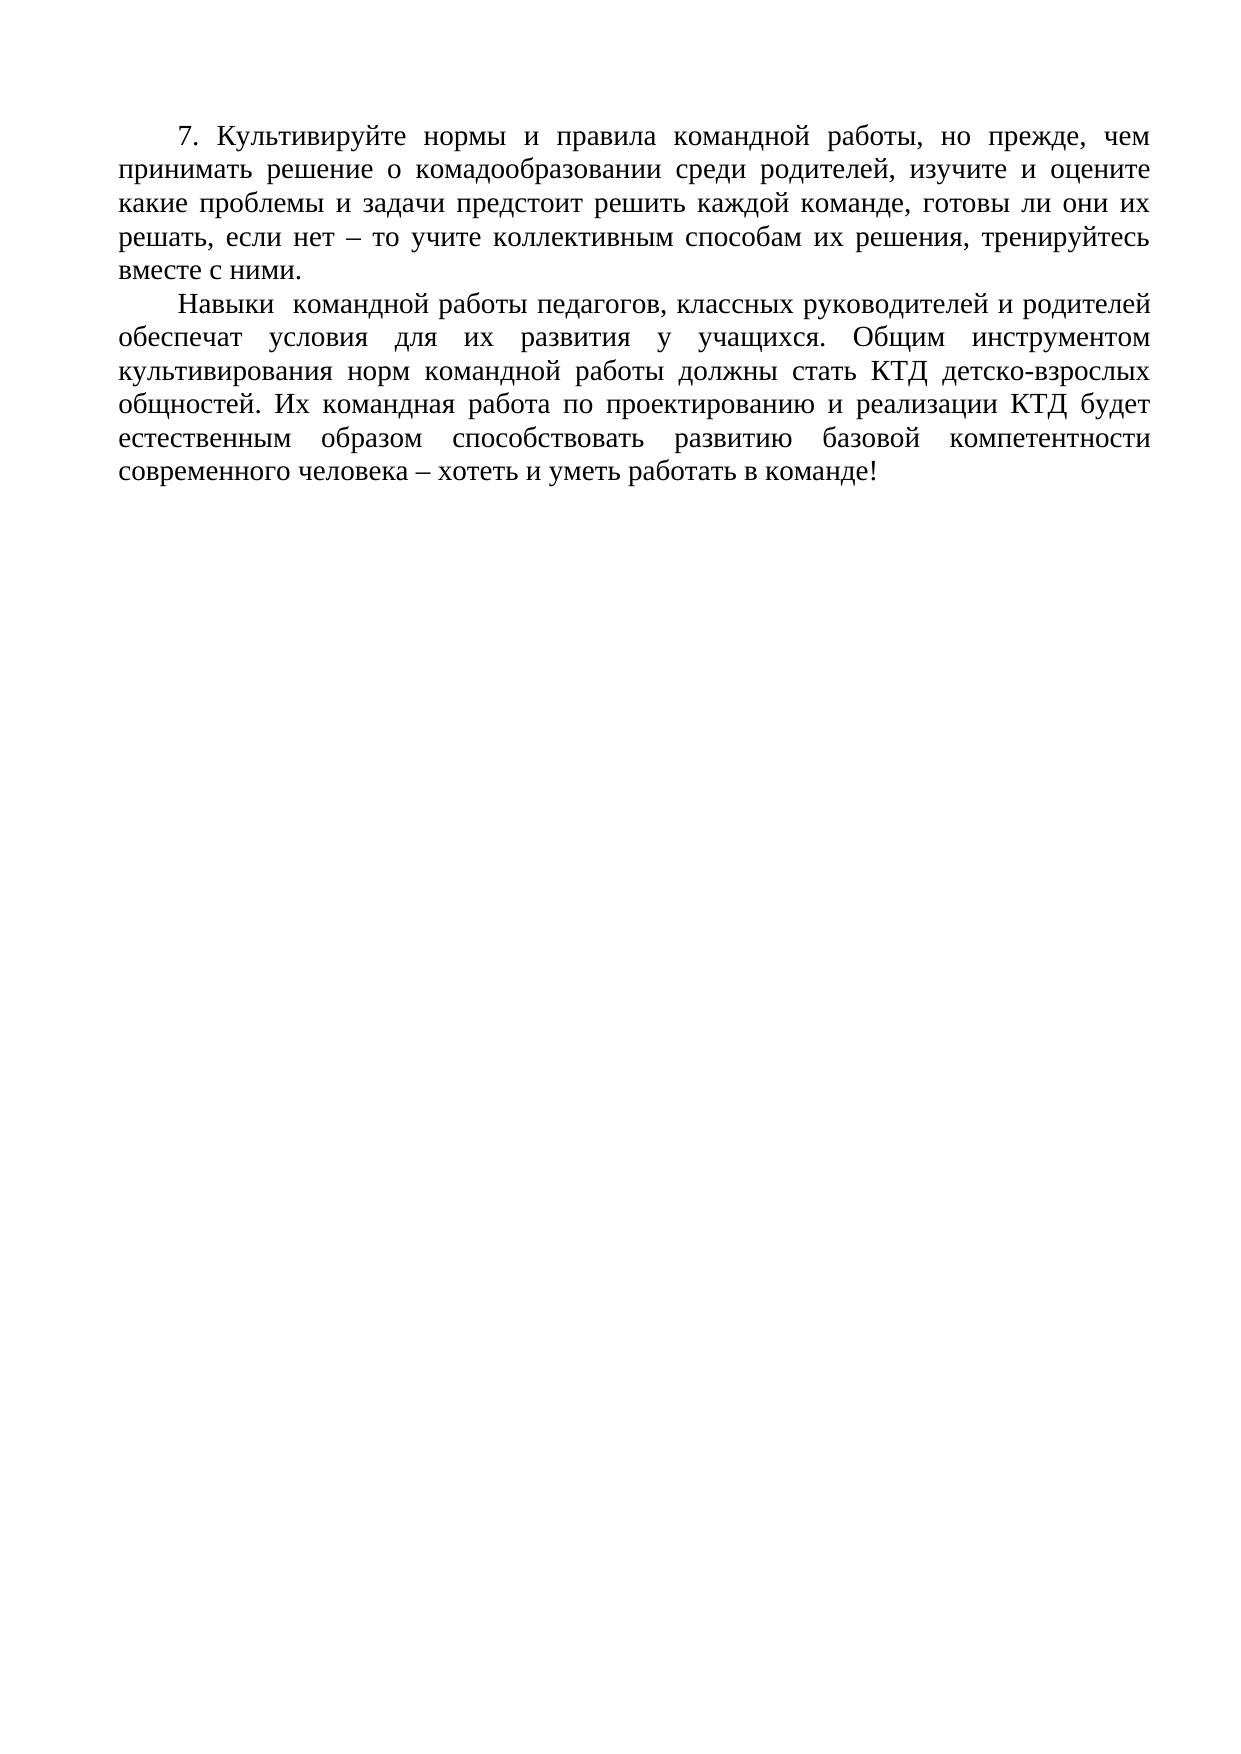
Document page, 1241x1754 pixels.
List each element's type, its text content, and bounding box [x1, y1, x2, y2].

text Навыки командной работы педагогов, классных руководителей и родителей обеспечат условия для их развития у учащихся. Общим инструментом культивирования норм командной работы должны стать КТД детско-взрослых общностей. Их командная работа по проектированию и реализации КТД будет естественным образом способствовать развитию базовой компетентности современного человека – хотеть и уметь работать в команде! [118, 286, 1152, 487]
text 7. Культивируйте нормы и правила командной работы, но прежде, чем принимать решение о комадообразовании среди родителей, изучите и оцените какие проблемы и задачи предстоит решить каждой команде, готовы ли они их решать, если нет – то учите коллективным способам их решения, тренируйтесь вместе с ними. [118, 118, 1152, 286]
